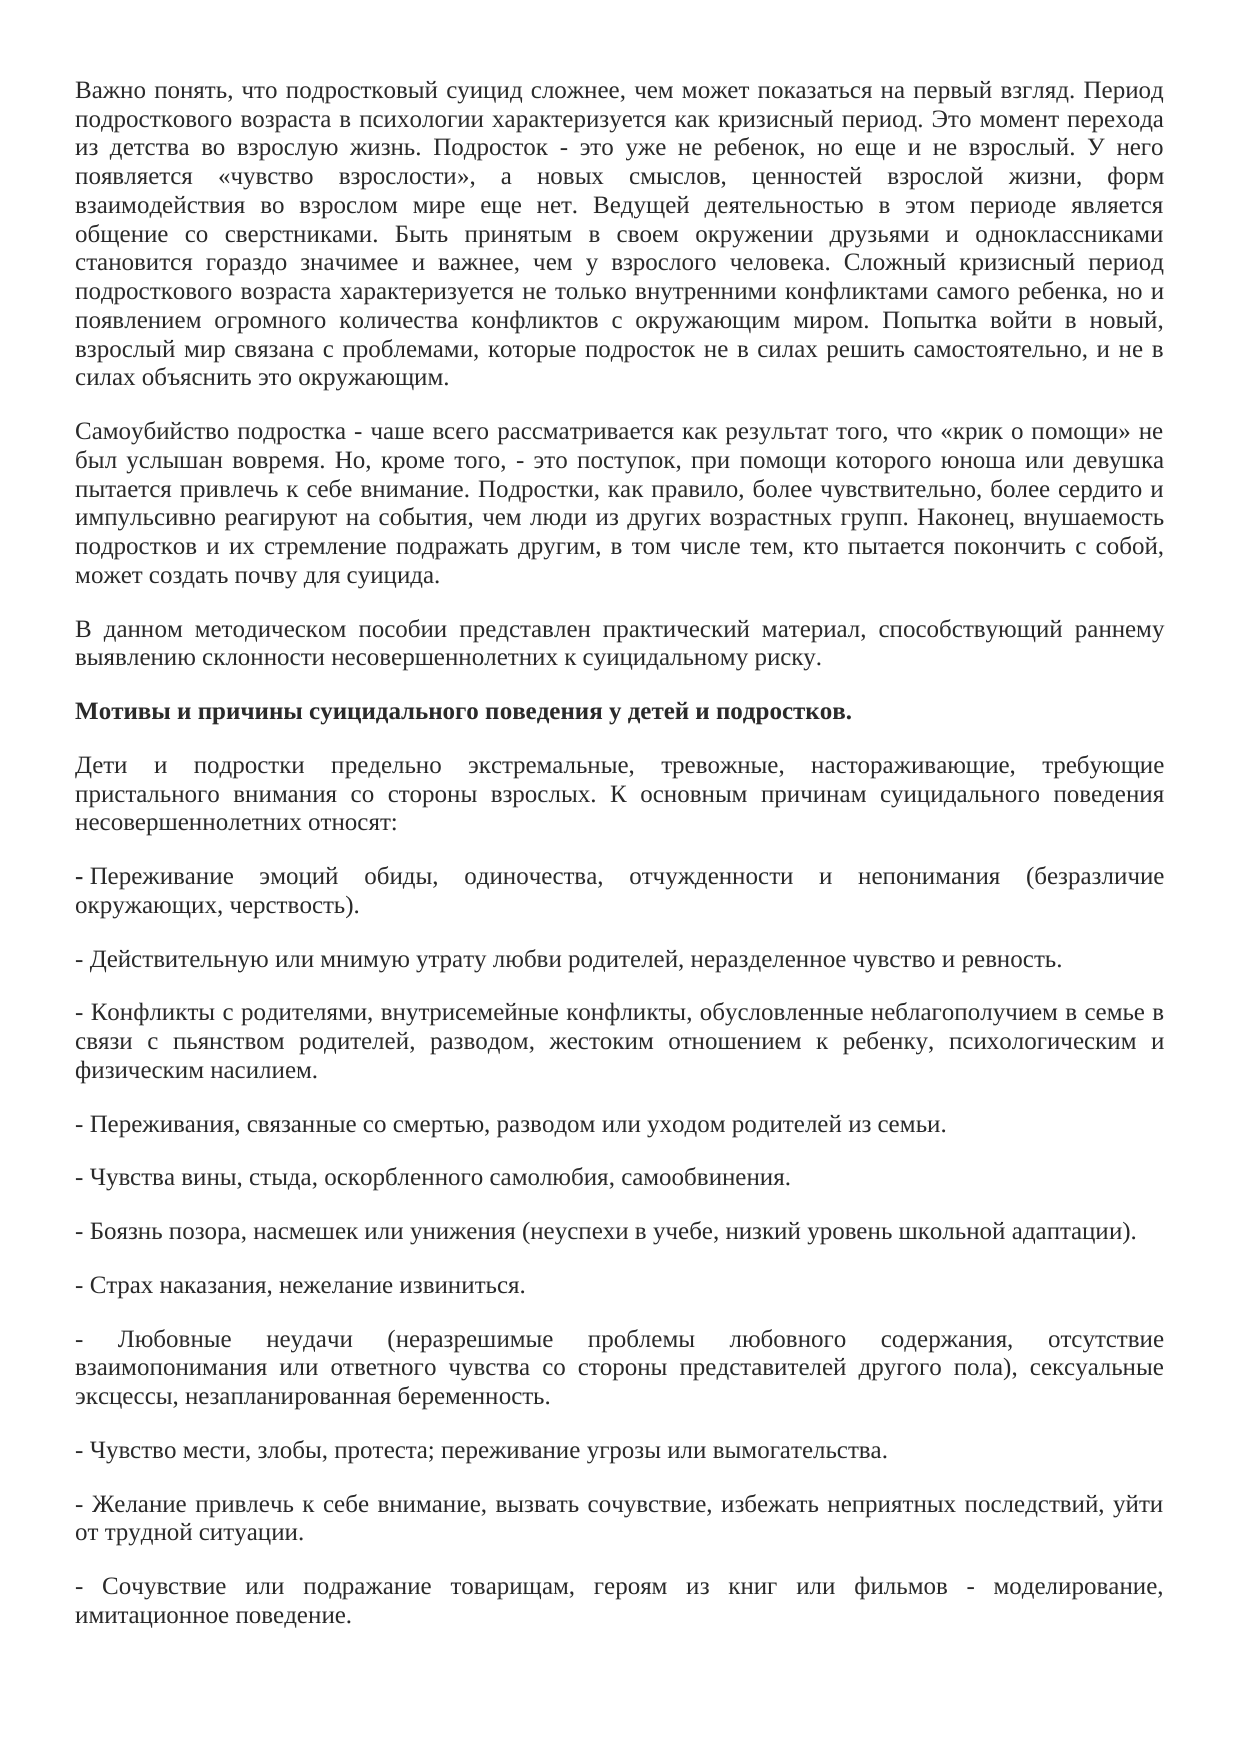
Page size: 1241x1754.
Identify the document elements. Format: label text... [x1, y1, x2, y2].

text - Сочувствие или подражание товарищам, героям из книг или фильмов - моделирование, имитационное поведение. [75, 1571, 1165, 1629]
text Мотивы и причины суицидального поведения у детей и подростков. [75, 696, 1165, 725]
text - Страх наказания, нежелание извиниться. [75, 1270, 1165, 1299]
text - Чувство мести, злобы, протеста; переживание угрозы или вымогательства. [75, 1435, 1165, 1464]
text - Желание привлечь к себе внимание, вызвать сочувствие, избежать неприятных последствий, уйти от трудной ситуации. [75, 1489, 1165, 1546]
text - Любовные неудачи (неразрешимые проблемы любовного содержания, отсутствие взаимопонимания или ответного чувства со стороны представителей другого пола), сексуальные эксцессы, незапланированная беременность. [75, 1324, 1165, 1410]
text - Конфликты с родителями, внутрисемейные конфликты, обусловленные неблагополучием в семье в связи с пьянством родителей, разводом, жестоким отношением к ребенку, психологическим и физическим насилием. [75, 997, 1165, 1084]
text - Переживания, связанные со смертью, разводом или уходом родителей из семьи. [75, 1109, 1165, 1137]
text Дети и подростки предельно экстремальные, тревожные, настораживающие, требующие пристального внимания со стороны взрослых. К основным причинам суицидального поведения несовершеннолетних относят: [75, 750, 1165, 836]
text - Переживание эмоций обиды, одиночества, отчужденности и непонимания (безразличие окружающих, черствость). [75, 861, 1165, 919]
text Важно понять, что подростковый суицид сложнее, чем может показаться на первый взгляд. Период подросткового возраста в психологии характеризуется как кризисный период. Это момент перехода из детства во взрослую жизнь. Подросток - это уже не ребенок, но еще и не взрослый. У него появляется «чувство взрослости», а новых смыслов, ценностей взрослой жизни, форм взаимодействия во взрослом мире еще нет. Ведущей деятельностью в этом периоде является общение со сверстниками. Быть принятым в своем окружении друзьями и одноклассниками становится гораздо значимее и важнее, чем у взрослого человека. Сложный кризисный период подросткового возраста характеризуется не только внутренними конфликтами самого ребенка, но и появлением огромного количества конфликтов с окружающим миром. Попытка войти в новый, взрослый мир связана с проблемами, которые подросток не в силах решить самостоятельно, и не в силах объяснить это окружающим. [75, 75, 1165, 391]
text - Чувства вины, стыда, оскорбленного самолюбия, самообвинения. [75, 1162, 1165, 1191]
text Самоубийство подростка - чаше всего рассматривается как результат того, что «крик о помощи» не был услышан вовремя. Но, кроме того, - это поступок, при помощи которого юноша или девушка пытается привлечь к себе внимание. Подростки, как правило, более чувствительно, более сердито и импульсивно реагируют на события, чем люди из других возрастных групп. Наконец, внушаемость подростков и их стремление подражать другим, в том числе тем, кто пытается покончить с собой, может создать почву для суицида. [75, 416, 1165, 589]
text В данном методическом пособии представлен практический материал, способствующий раннему выявлению склонности несовершеннолетних к суицидальному риску. [75, 614, 1165, 671]
text - Боязнь позора, насмешек или унижения (неуспехи в учебе, низкий уровень школьной адаптации). [75, 1216, 1165, 1245]
text - Действительную или мнимую утрату любви родителей, неразделенное чувство и ревность. [75, 944, 1165, 972]
